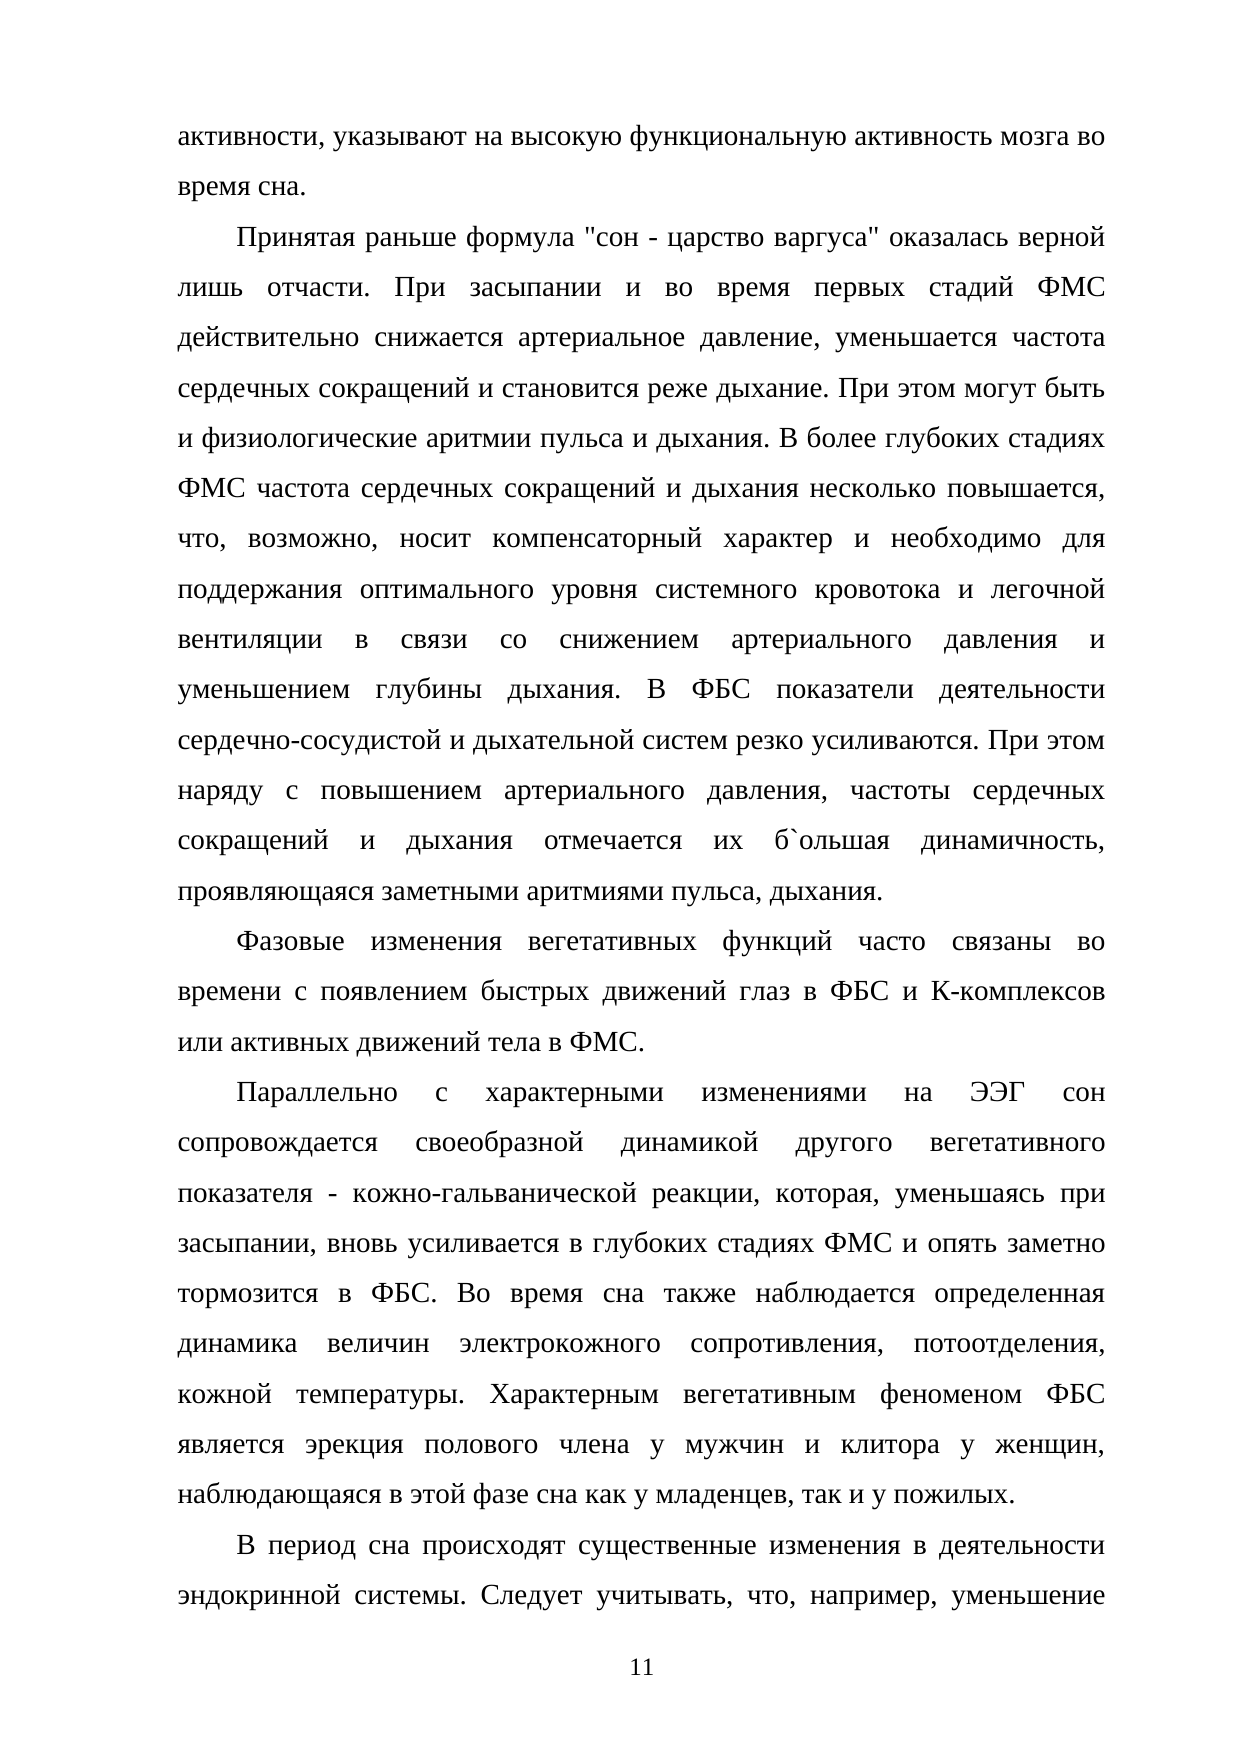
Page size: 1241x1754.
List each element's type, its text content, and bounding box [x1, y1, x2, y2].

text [177, 118, 1106, 202]
text Принятая раньше формула "сон - царство варгуса" оказалась верной лишь отчасти. При засыпании и во время первых стадий ФМС действительно снижается артериальное давление, уменьшается частота сердечных сокращений и становится реже дыхание. При этом могут быть и физиологические аритмии пульса и дыхания. В более глубоких стадиях ФМС частота сердечных сокращений и дыхания несколько повышается, что, возможно, носит компенсаторный характер и необходимо для поддержания оптимального уровня системного кровотока и легочной вентиляции в связи со снижением артериального давления и уменьшением глубины дыхания. В ФБС показатели деятельности сердечно-сосудистой и дыхательной систем резко усиливаются. При этом наряду с повышением артериального давления, частоты сердечных сокращений и дыхания отмечается их б`ольшая динамичность, проявляющаяся заметными аритмиями пульса, дыхания. [177, 219, 1106, 906]
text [177, 1527, 1106, 1611]
text Параллельно с характерными изменениями на ЭЭГ сон сопровождается своеобразной динамикой другого вегетативного показателя - кожно-гальванической реакции, которая, уменьшаясь при засыпании, вновь усиливается в глубоких стадиях ФМС и опять заметно тормозится в ФБС. Во время сна также наблюдается определенная динамика величин электрокожного сопротивления, потоотделения, кожной температуры. Характерным вегетативным феноменом ФБС является эрекция полового члена у мужчин и клитора у женщин, наблюдающаяся в этой фазе сна как у младенцев, так и у пожилых. [177, 1074, 1106, 1510]
text Фазовые изменения вегетативных функций часто связаны во времени с появлением быстрых движений глаз в ФБС и К-комплексов или активных движений тела в ФМС. [177, 923, 1106, 1057]
